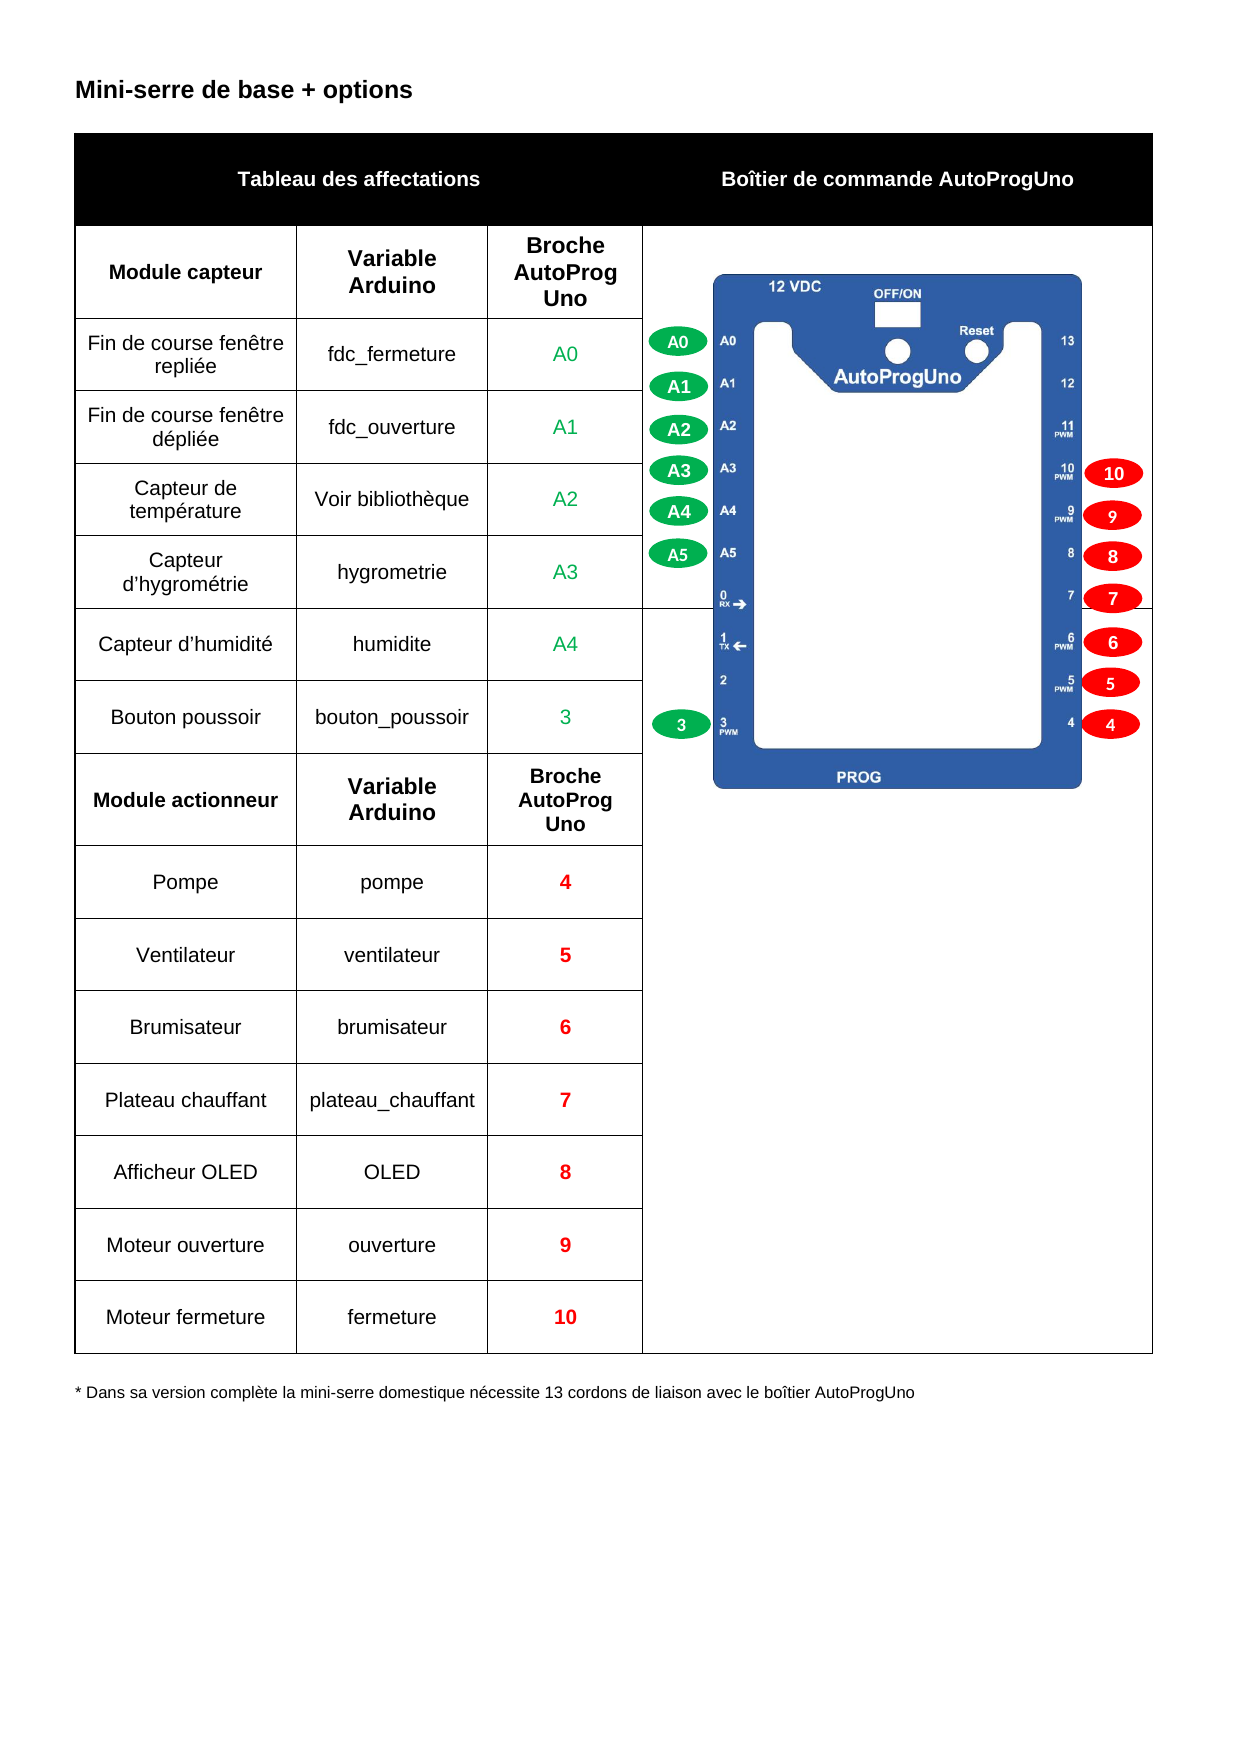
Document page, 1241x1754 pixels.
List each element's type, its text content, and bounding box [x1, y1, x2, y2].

table_cell Module capteur [76, 226, 296, 317]
table_cell Moteur ouverture [76, 1209, 296, 1280]
table_cell bouton_poussoir [297, 681, 487, 752]
table_cell A3 [488, 536, 642, 607]
table_cell pompe [297, 846, 487, 918]
table_cell 7 [488, 1064, 642, 1135]
table_cell Pompe [76, 846, 296, 918]
table_cell 6 [488, 991, 642, 1063]
table_cell Capteur d’hygrométrie [76, 536, 296, 607]
table_cell Moteur fermeture [76, 1281, 296, 1353]
table_cell 9 [488, 1209, 642, 1280]
table_cell Module actionneur [76, 754, 296, 845]
table_cell Fin de course fenêtre dépliée [76, 391, 296, 462]
table_cell Capteur d’humidité [76, 609, 296, 680]
table_cell 10 [488, 1281, 642, 1353]
table_cell Ventilateur [76, 919, 296, 990]
table_cell ventilateur [297, 919, 487, 990]
table_cell Plateau chauffant [76, 1064, 296, 1135]
table_cell 3 [488, 681, 642, 752]
table_cell Broche AutoProg Uno [488, 226, 642, 317]
table_cell 5 [488, 919, 642, 990]
text * Dans sa version complète la mini-serre domestique nécessite 13 cordons de liaison avec le boîtier AutoProgUno [75, 1383, 1165, 1402]
table_cell A4 [488, 609, 642, 680]
table_cell humidite [297, 609, 487, 680]
text Mini-serre de base + options [75, 75, 1165, 104]
table_cell [643, 226, 1152, 607]
table_cell Variable Arduino [297, 754, 487, 845]
table_cell fermeture [297, 1281, 487, 1353]
picture [713, 274, 1082, 789]
table_cell fdc_fermeture [297, 319, 487, 390]
table_cell Broche AutoProg Uno [488, 754, 642, 845]
table_cell Fin de course fenêtre repliée [76, 319, 296, 390]
table_cell [643, 609, 1152, 1353]
table_cell A0 [488, 319, 642, 390]
table_cell Bouton poussoir [76, 681, 296, 752]
table_cell 8 [488, 1136, 642, 1208]
table_cell A2 [488, 464, 642, 535]
table_cell plateau_chauffant [297, 1064, 487, 1135]
table_cell ouverture [297, 1209, 487, 1280]
table_cell Capteur de température [76, 464, 296, 535]
table_header Tableau des affectations [76, 134, 642, 225]
table_cell Voir bibliothèque [297, 464, 487, 535]
table_cell Variable Arduino [297, 226, 487, 317]
table_cell hygrometrie [297, 536, 487, 607]
table_cell fdc_ouverture [297, 391, 487, 462]
table_cell A1 [488, 391, 642, 462]
table_cell Brumisateur [76, 991, 296, 1063]
table_cell OLED [297, 1136, 487, 1208]
table_header Boîtier de commande AutoProgUno [643, 134, 1152, 225]
table_cell brumisateur [297, 991, 487, 1063]
table_cell Afficheur OLED [76, 1136, 296, 1208]
table_cell 4 [488, 846, 642, 918]
